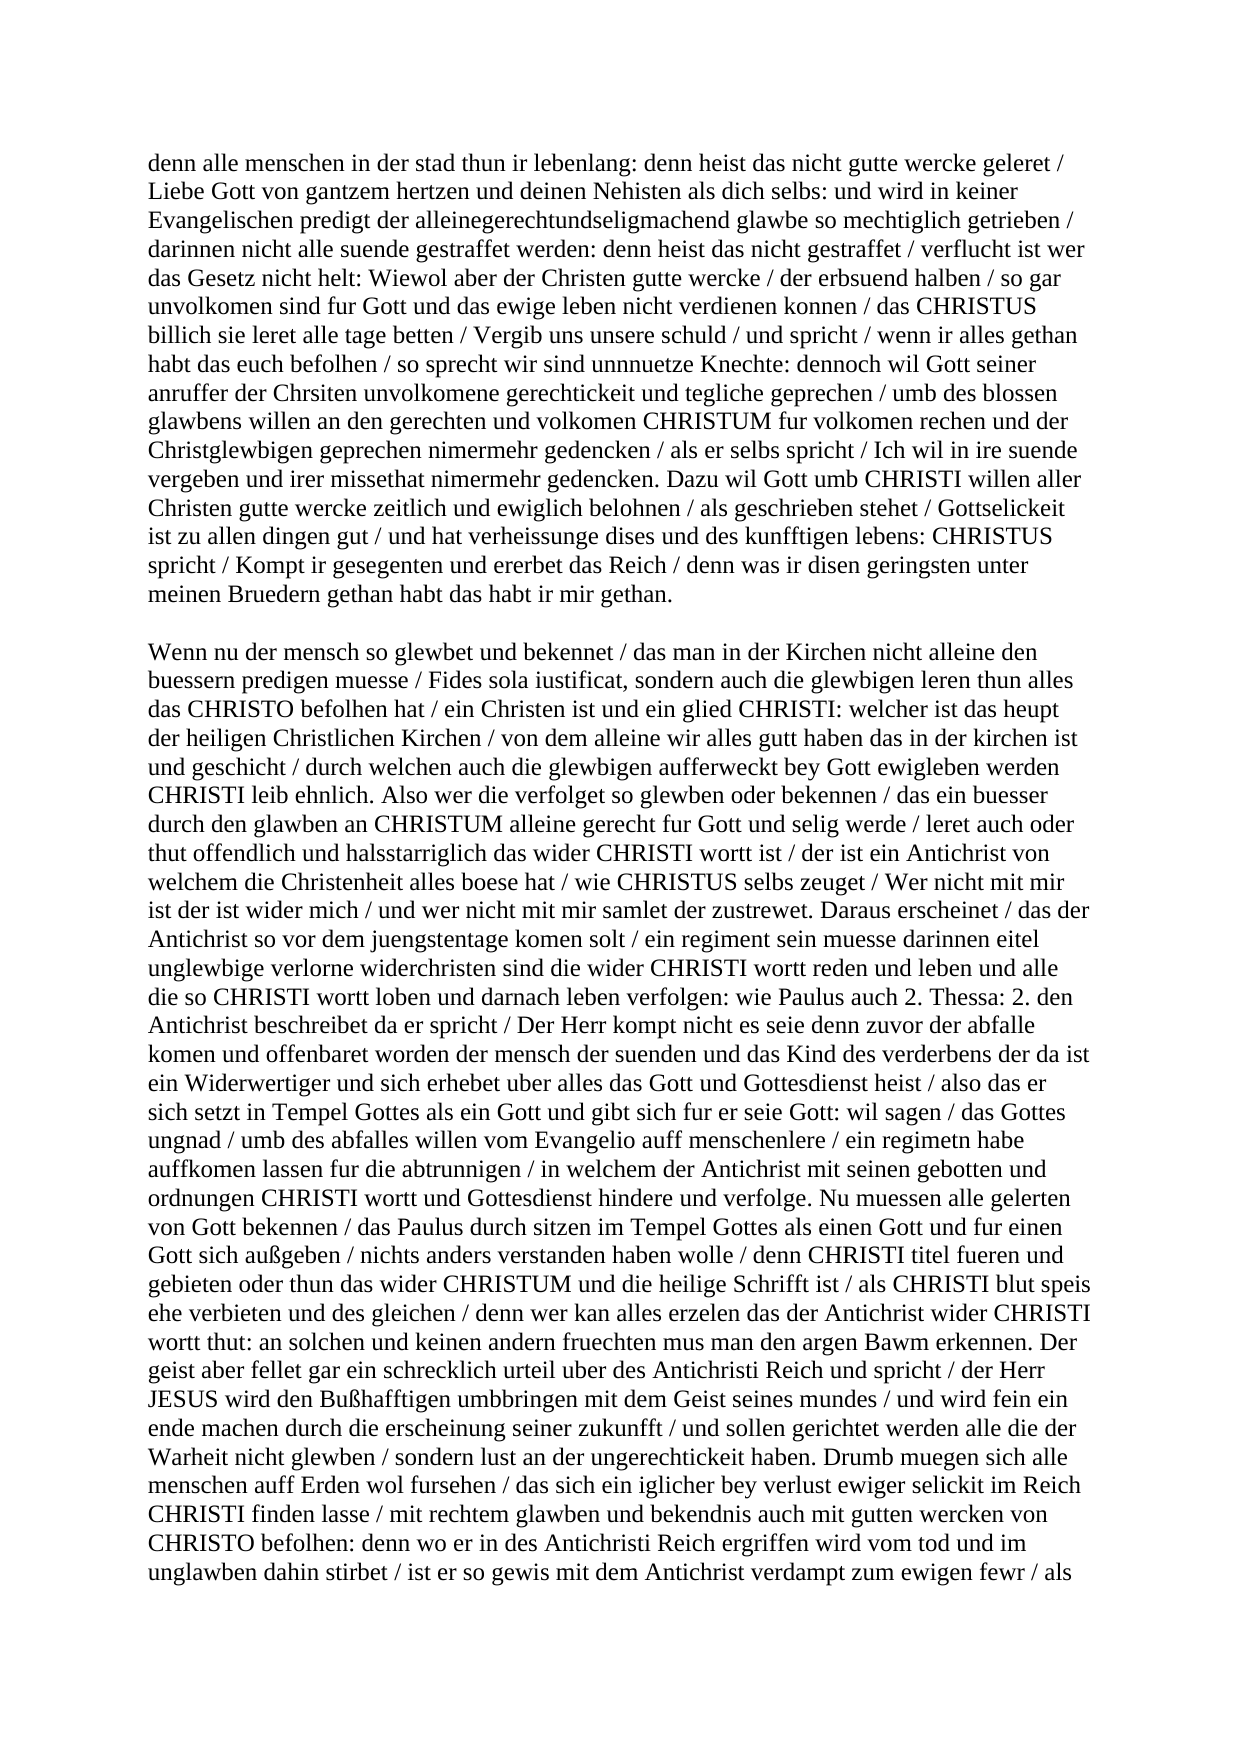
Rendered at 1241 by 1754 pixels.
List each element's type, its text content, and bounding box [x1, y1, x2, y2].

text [148, 148, 1093, 608]
